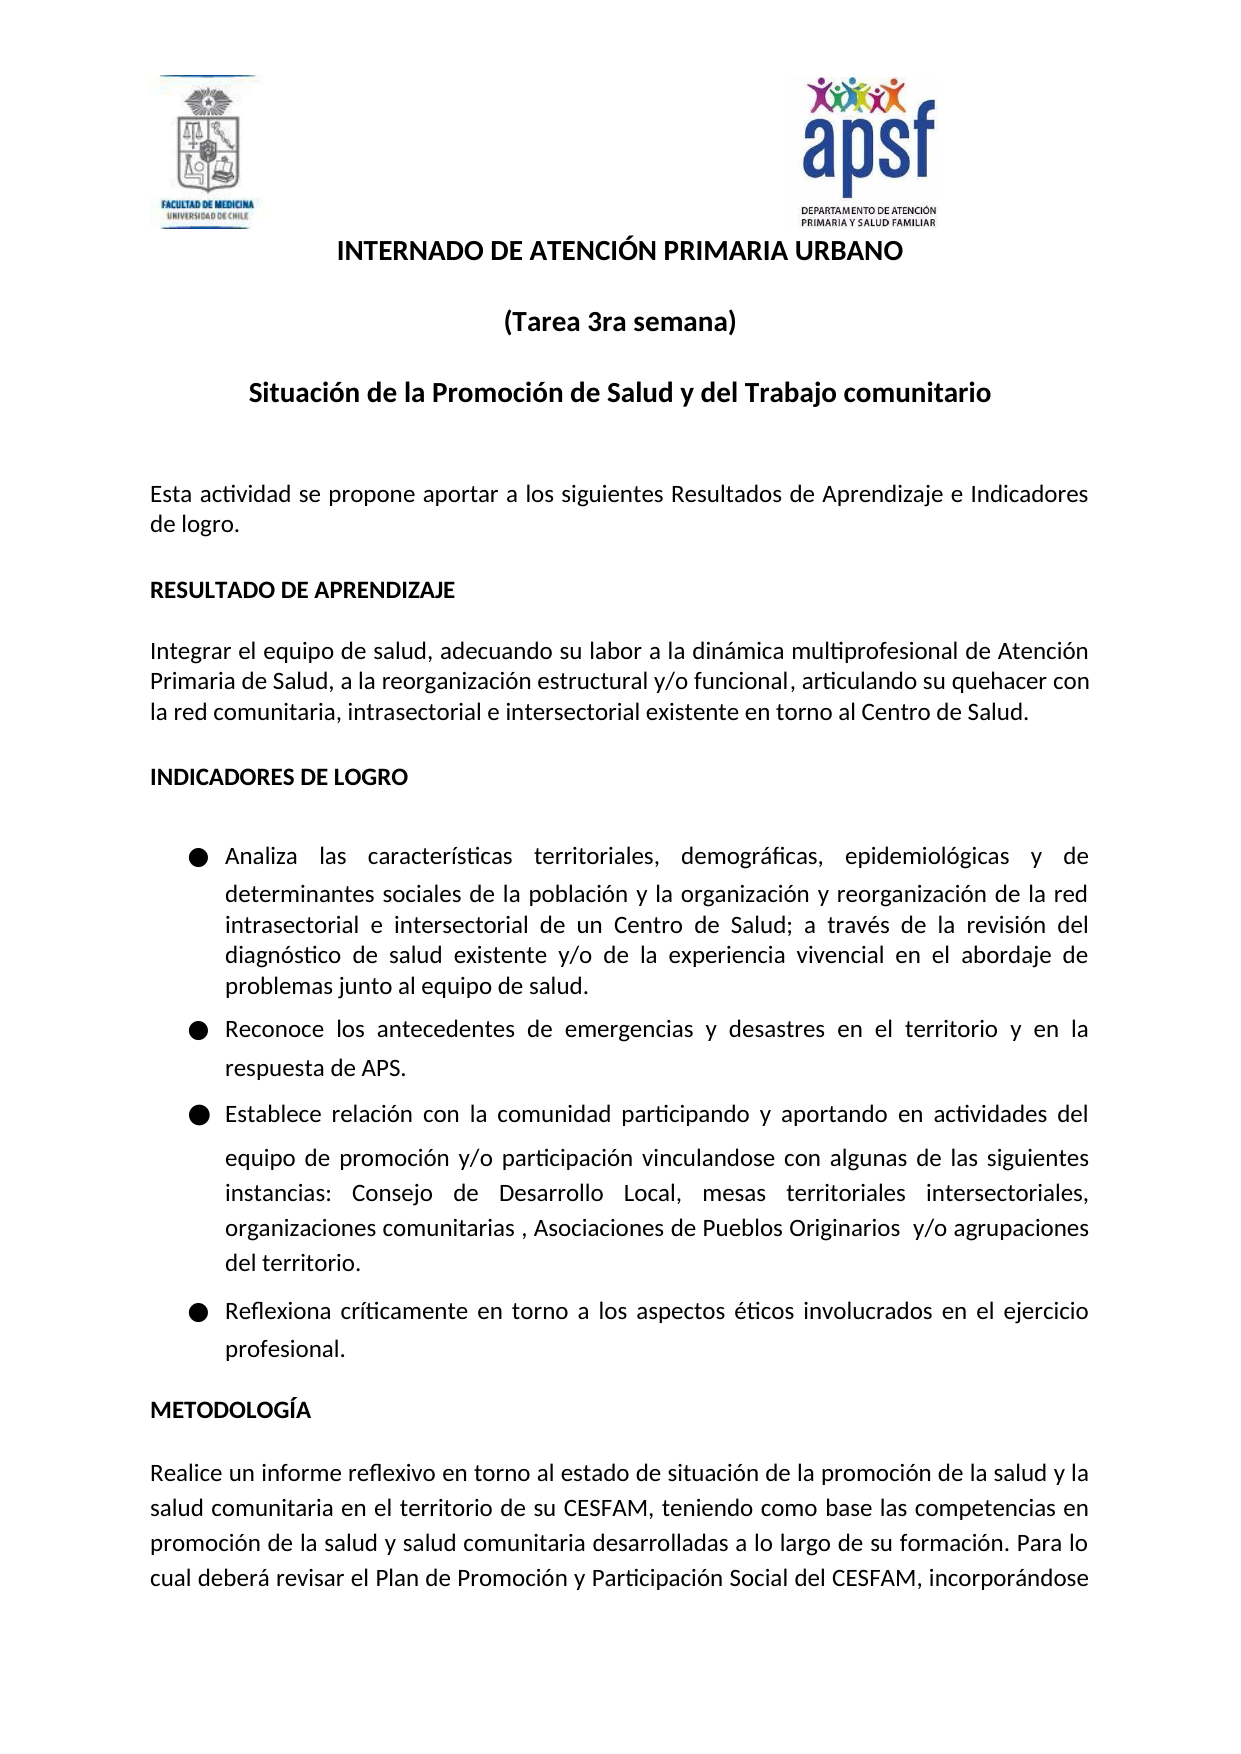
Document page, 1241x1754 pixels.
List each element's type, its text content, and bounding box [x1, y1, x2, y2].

list Reflexiona críticamente en torno a los aspectos éticos involucrados en el ejercicio profesional. [187, 1282, 1090, 1364]
text INDICADORES DE LOGRO [150, 762, 1090, 792]
text RESULTADO DE APRENDIZAJE [150, 574, 1090, 604]
text METODOLOGÍA [150, 1394, 1090, 1425]
text Integrar el equipo de salud, adecuando su labor a la dinámica multiprofesional de Atención Primaria de Salud, a la reorganización estructural y/o funcional, articulando su quehacer con la red comunitaria, intrasectorial e intersectorial existente en torno al Centro de Salud. [150, 635, 1090, 727]
text INTERNADO DE ATENCIÓN PRIMARIA URBANO [150, 232, 1090, 268]
list Analiza las características territoriales, demográficas, epidemiológicas y de determinantes sociales de la población y la organización y reorganización de la red intrasectorial e intersectorial de un Centro de Salud; a través de la revisión del diagnóstico de salud existente y/o de la experiencia vivencial en el abordaje de problemas junto al equipo de salud. [187, 827, 1090, 1000]
text (Tarea 3ra semana) [150, 303, 1090, 339]
list Reconoce los antecedentes de emergencias y desastres en el territorio y en la respuesta de APS. [187, 1000, 1090, 1082]
text Situación de la Promoción de Salud y del Trabajo comunitario [150, 374, 1090, 410]
picture [150, 75, 265, 229]
list Establece relación con la comunidad participando y aportando en actividades del equipo de promoción y/o participación vinculandose con algunas de las siguientes instancias: Consejo de Desarrollo Local, mesas territoriales intersectoriales, organizaciones comunitarias , Asociaciones de Pueblos Originarios y/o agrupaciones del territorio. [187, 1082, 1090, 1278]
text Esta actividad se propone aportar a los siguientes Resultados de Aprendizaje e Indicadores de logro. [150, 478, 1090, 539]
picture [787, 77, 939, 229]
